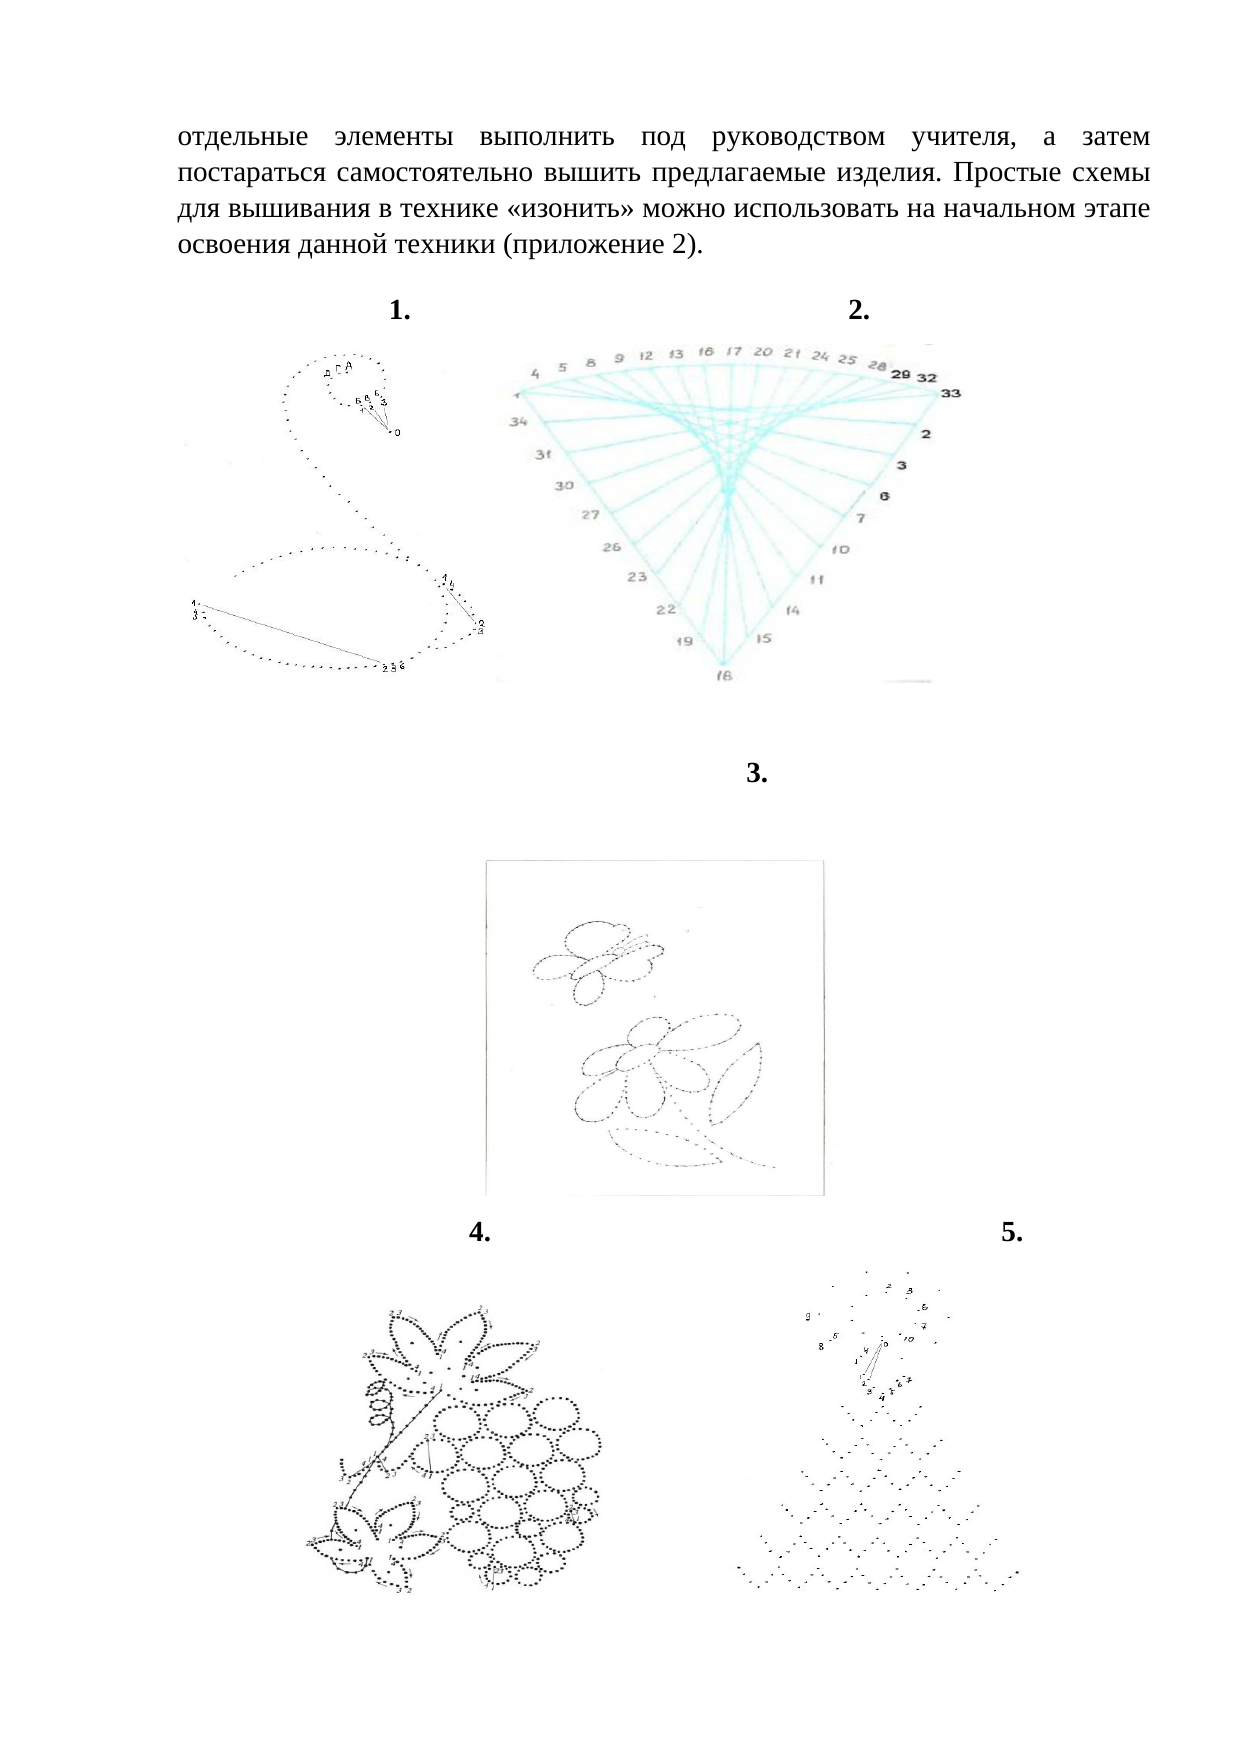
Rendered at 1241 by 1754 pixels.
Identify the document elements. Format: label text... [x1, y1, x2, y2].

text 4. 5. [177, 1214, 1152, 1248]
text 1. 2. [177, 292, 1152, 325]
text 3. [177, 755, 1152, 788]
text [177, 118, 1152, 260]
picture [304, 1303, 605, 1595]
picture [731, 1266, 1025, 1595]
picture [177, 344, 966, 683]
picture [485, 860, 844, 1196]
